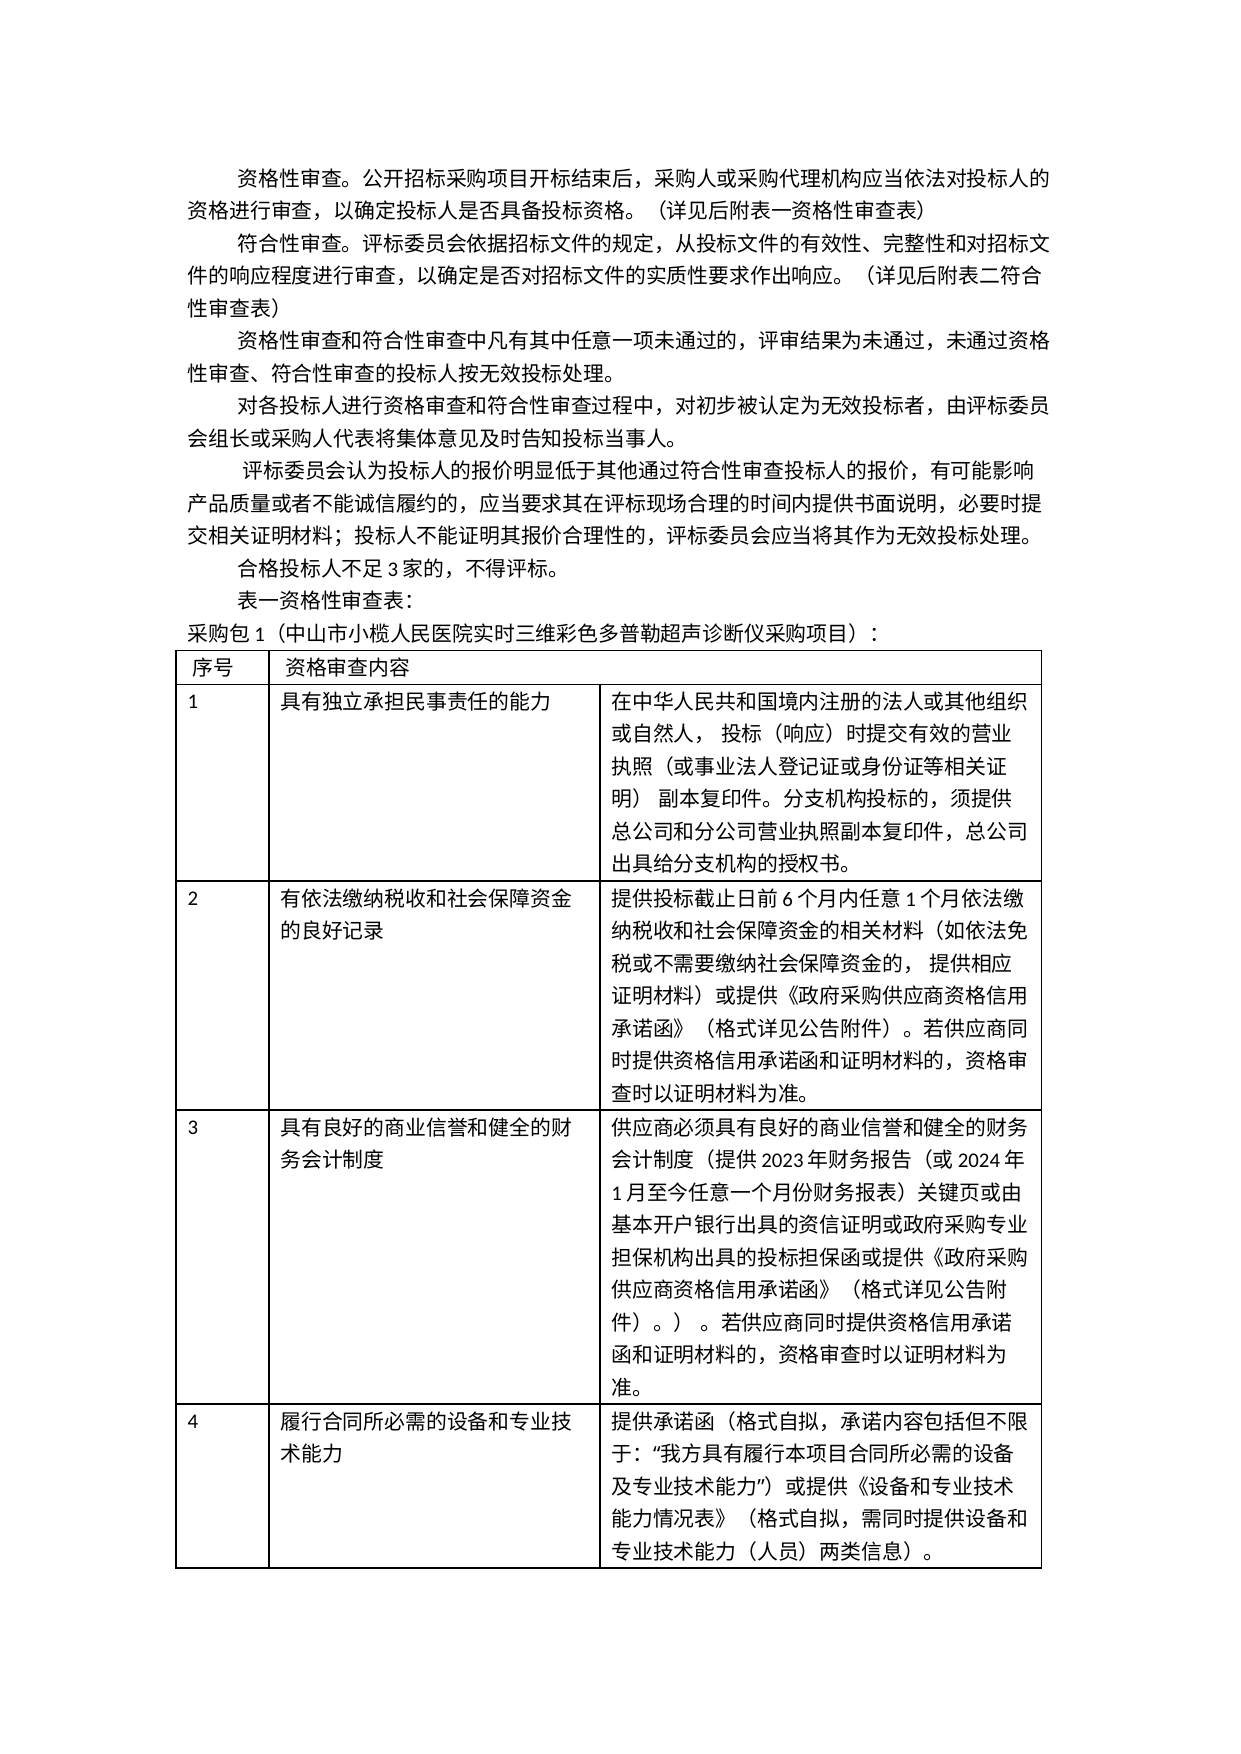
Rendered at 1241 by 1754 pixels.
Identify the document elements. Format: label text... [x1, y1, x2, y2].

table_cell 具有独立承担民事责任的能力 [270, 685, 599, 880]
text 评标委员会认为投标人的报价明显低于其他通过符合性审查投标人的报价，有可能影响产品质量或者不能诚信履约的，应当要求其在评标现场合理的时间内提供书面说明，必要时提交相关证明材料；投标人不能证明其报价合理性的，评标委员会应当将其作为无效投标处理。 [187, 454, 1053, 552]
text 合格投标人不足3家的，不得评标。 [187, 552, 1053, 584]
table_cell 提供承诺函（格式自拟，承诺内容包括但不限于：“我方具有履行本项目合同所必需的设备及专业技术能力”）或提供《设备和专业技术能力情况表》（格式自拟，需同时提供设备和专业技术能力（人员）两类信息）。 [601, 1405, 1041, 1567]
table_cell 具有良好的商业信誉和健全的财务会计制度 [270, 1111, 599, 1403]
text 符合性审查。评标委员会依据招标文件的规定，从投标文件的有效性、完整性和对招标文件的响应程度进行审查，以确定是否对招标文件的实质性要求作出响应。（详见后附表二符合性审查表） [187, 227, 1053, 324]
table_cell 2 [177, 882, 268, 1109]
table_cell 提供投标截止日前6个月内任意1个月依法缴纳税收和社会保障资金的相关材料（如依法免税或不需要缴纳社会保障资金的， 提供相应证明材料）或提供《政府采购供应商资格信用承诺函》（格式详见公告附件）。若供应商同时提供资格信用承诺函和证明材料的，资格审查时以证明材料为准。 [601, 882, 1041, 1109]
text 表一资格性审查表： [187, 584, 1053, 617]
table_cell 有依法缴纳税收和社会保障资金的良好记录 [270, 882, 599, 1109]
table_cell 履行合同所必需的设备和专业技术能力 [270, 1405, 599, 1567]
table_cell 4 [177, 1405, 268, 1567]
table_header 资格审查内容 [270, 651, 1041, 683]
table_cell 1 [177, 685, 268, 880]
table_cell 3 [177, 1111, 268, 1403]
text 采购包1（中山市小榄人民医院实时三维彩色多普勒超声诊断仪采购项目）： [187, 617, 1053, 649]
table_cell 在中华人民共和国境内注册的法人或其他组织或自然人， 投标（响应）时提交有效的营业执照（或事业法人登记证或身份证等相关证明） 副本复印件。分支机构投标的，须提供总公司和分公司营业执照副本复印件，总公司出具给分支机构的授权书。 [601, 685, 1041, 880]
text 对各投标人进行资格审查和符合性审查过程中，对初步被认定为无效投标者，由评标委员会组长或采购人代表将集体意见及时告知投标当事人。 [187, 389, 1053, 454]
table_header 序号 [177, 651, 268, 683]
table_cell 供应商必须具有良好的商业信誉和健全的财务会计制度（提供2023年财务报告（或2024年1月至今任意一个月份财务报表）关键页或由基本开户银行出具的资信证明或政府采购专业担保机构出具的投标担保函或提供《政府采购供应商资格信用承诺函》（格式详见公告附件）。） 。若供应商同时提供资格信用承诺函和证明材料的，资格审查时以证明材料为准。 [601, 1111, 1041, 1403]
text 资格性审查。公开招标采购项目开标结束后，采购人或采购代理机构应当依法对投标人的资格进行审查，以确定投标人是否具备投标资格。（详见后附表一资格性审查表） [187, 162, 1053, 227]
text 资格性审查和符合性审查中凡有其中任意一项未通过的，评审结果为未通过，未通过资格性审查、符合性审查的投标人按无效投标处理。 [187, 324, 1053, 389]
